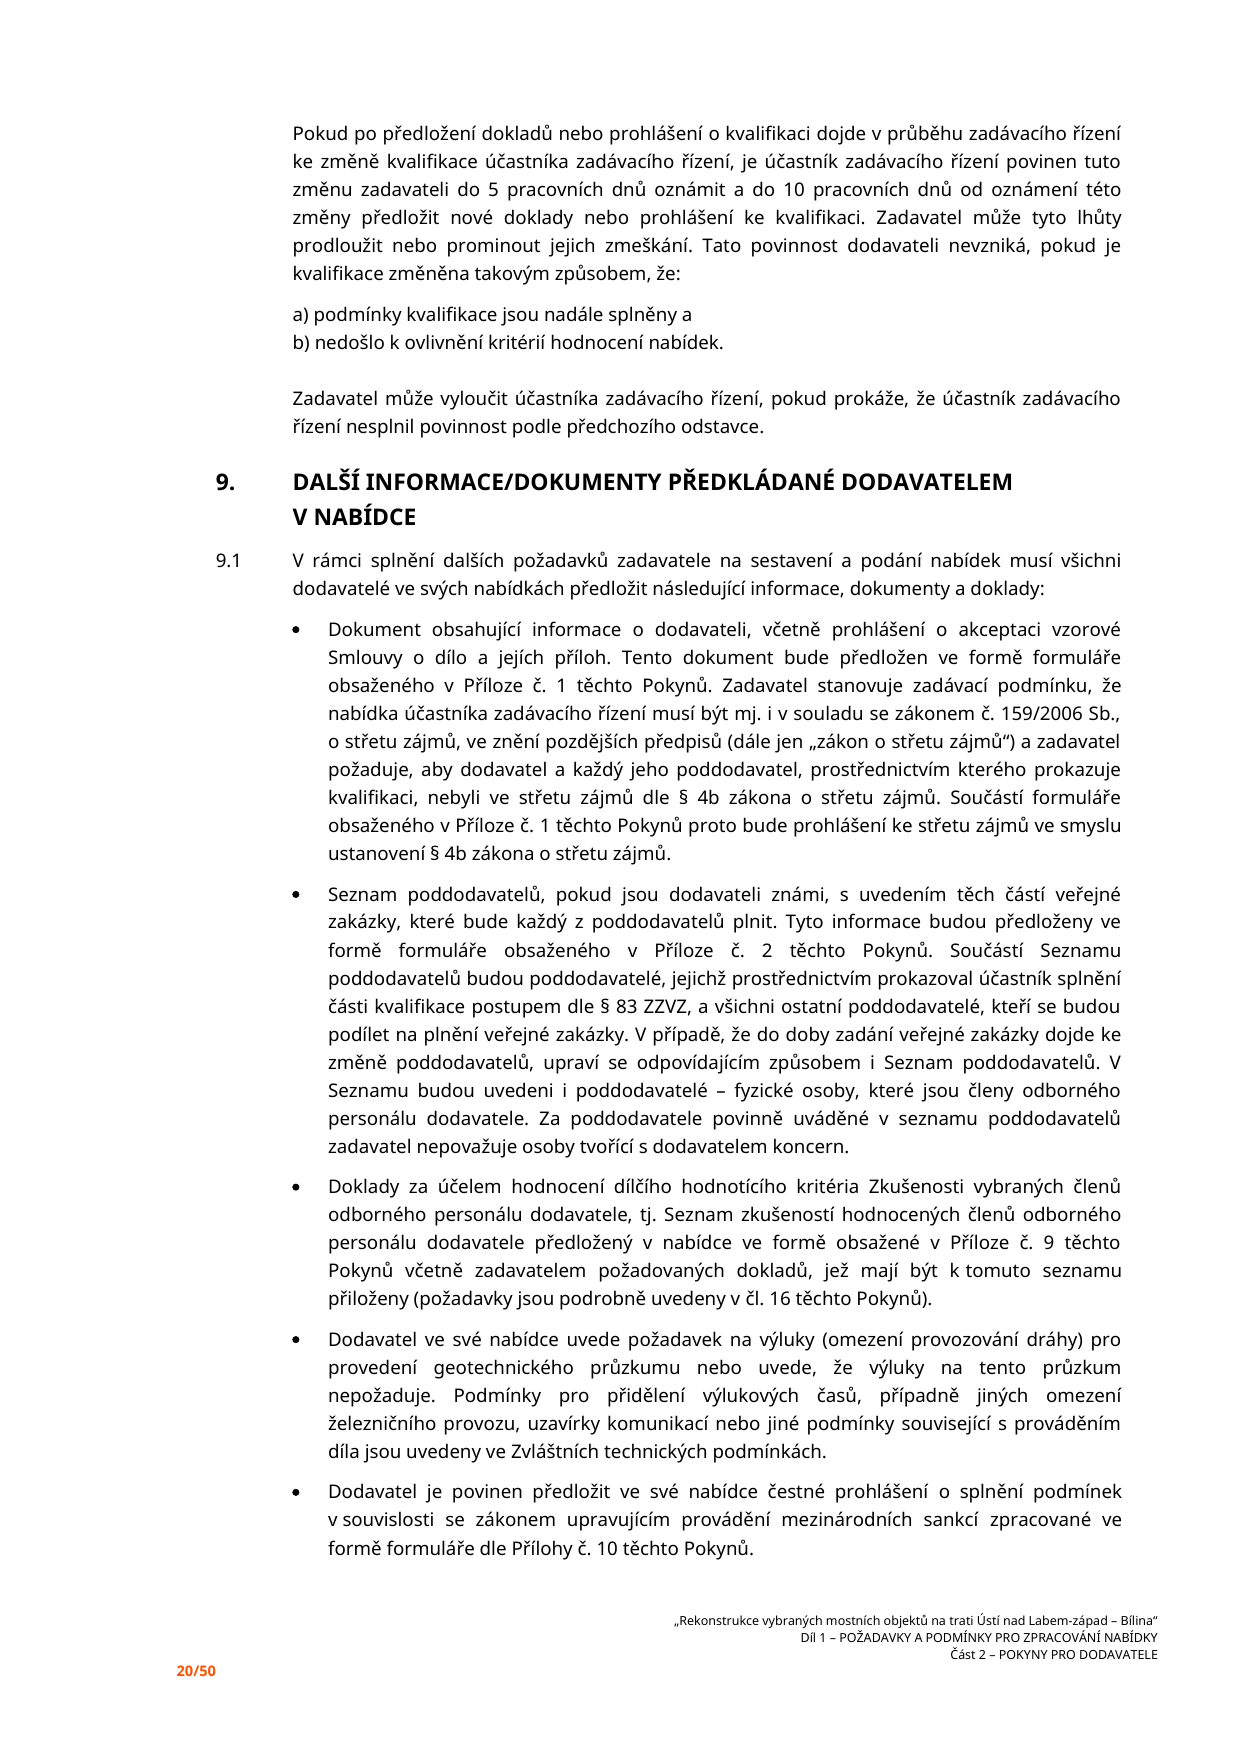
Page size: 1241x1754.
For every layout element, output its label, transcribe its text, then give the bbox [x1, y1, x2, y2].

text Seznam poddodavatelů, pokud jsou dodavateli známi, s uvedením těch částí veřejné zakázky, které bude každý z poddodavatelů plnit. Tyto informace budou předloženy ve formě formuláře obsaženého v Příloze č. 2 těchto Pokynů. Součástí Seznamu poddodavatelů budou poddodavatelé, jejichž prostřednictvím prokazoval účastník splnění části kvalifikace postupem dle § 83 ZZVZ, a všichni ostatní poddodavatelé, kteří se budou podílet na plnění veřejné zakázky. V případě, že do doby zadání veřejné zakázky dojde ke změně poddodavatelů, upraví se odpovídajícím způsobem i Seznam poddodavatelů. V Seznamu budou uvedeni i poddodavatelé – fyzické osoby, které jsou členy odborného personálu dodavatele. Za poddodavatele povinně uváděné v seznamu poddodavatelů zadavatel nepovažuje osoby tvořící s dodavatelem koncern. [292, 881, 1122, 1158]
text DALŠÍ INFORMACE/DOKUMENTY PŘEDKLÁDANÉ DODAVATELEM v NABÍDCE [216, 466, 1122, 532]
text Dodavatel je povinen předložit ve své nabídce čestné prohlášení o splnění podmínek v souvislosti se zákonem upravujícím provádění mezinárodních sankcí zpracované ve formě formuláře dle Přílohy č. 10 těchto Pokynů. [292, 1479, 1122, 1560]
text Dokument obsahující informace o dodavateli, včetně prohlášení o akceptaci vzorové Smlouvy o dílo a jejích příloh. Tento dokument bude předložen ve formě formuláře obsaženého v Příloze č. 1 těchto Pokynů. Zadavatel stanovuje zadávací podmínku, že nabídka účastníka zadávacího řízení musí být mj. i v souladu se zákonem č. 159/2006 Sb., o střetu zájmů, ve znění pozdějších předpisů (dále jen „zákon o střetu zájmů“) a zadavatel požaduje, aby dodavatel a každý jeho poddodavatel, prostřednictvím kterého prokazuje kvalifikaci, nebyli ve střetu zájmů dle § 4b zákona o střetu zájmů. Součástí formuláře obsaženého v Příloze č. 1 těchto Pokynů proto bude prohlášení ke střetu zájmů ve smyslu ustanovení § 4b zákona o střetu zájmů. [292, 616, 1122, 866]
text Dodavatel ve své nabídce uvede požadavek na výluky (omezení provozování dráhy) pro provedení geotechnického průzkumu nebo uvede, že výluky na tento průzkum nepožaduje. Podmínky pro přidělení výlukových časů, případně jiných omezení železničního provozu, uzavírky komunikací nebo jiné podmínky související s prováděním díla jsou uvedeny ve Zvláštních technických podmínkách. [292, 1326, 1122, 1464]
text Doklady za účelem hodnocení dílčího hodnotícího kritéria Zkušenosti vybraných členů odborného personálu dodavatele, tj. Seznam zkušeností hodnocených členů odborného personálu dodavatele předložený v nabídce ve formě obsažené v Příloze č. 9 těchto Pokynů včetně zadavatelem požadovaných dokladů, jež mají být k tomuto seznamu přiloženy (požadavky jsou podrobně uvedeny v čl. 16 těchto Pokynů). [292, 1173, 1122, 1311]
text Pokud po předložení dokladů nebo prohlášení o kvalifikaci dojde v průběhu zadávacího řízení ke změně kvalifikace účastníka zadávacího řízení, je účastník zadávacího řízení povinen tuto změnu zadavateli do 5 pracovních dnů oznámit a do 10 pracovních dnů od oznámení této změny předložit nové doklady nebo prohlášení ke kvalifikaci. Zadavatel může tyto lhůty prodloužit nebo prominout jejich zmeškání. Tato povinnost dodavateli nevzniká, pokud je kvalifikace změněna takovým způsobem, že: [292, 121, 1122, 286]
text b) nedošlo k ovlivnění kritérií hodnocení nabídek. [292, 329, 1122, 355]
text a) podmínky kvalifikace jsou nadále splněny a [292, 301, 1122, 327]
text V rámci splnění dalších požadavků zadavatele na sestavení a podání nabídek musí všichni dodavatelé ve svých nabídkách předložit následující informace, dokumenty a doklady: [216, 548, 1122, 601]
text Zadavatel může vyloučit účastníka zadávacího řízení, pokud prokáže, že účastník zadávacího řízení nesplnil povinnost podle předchozího odstavce. [292, 385, 1122, 439]
